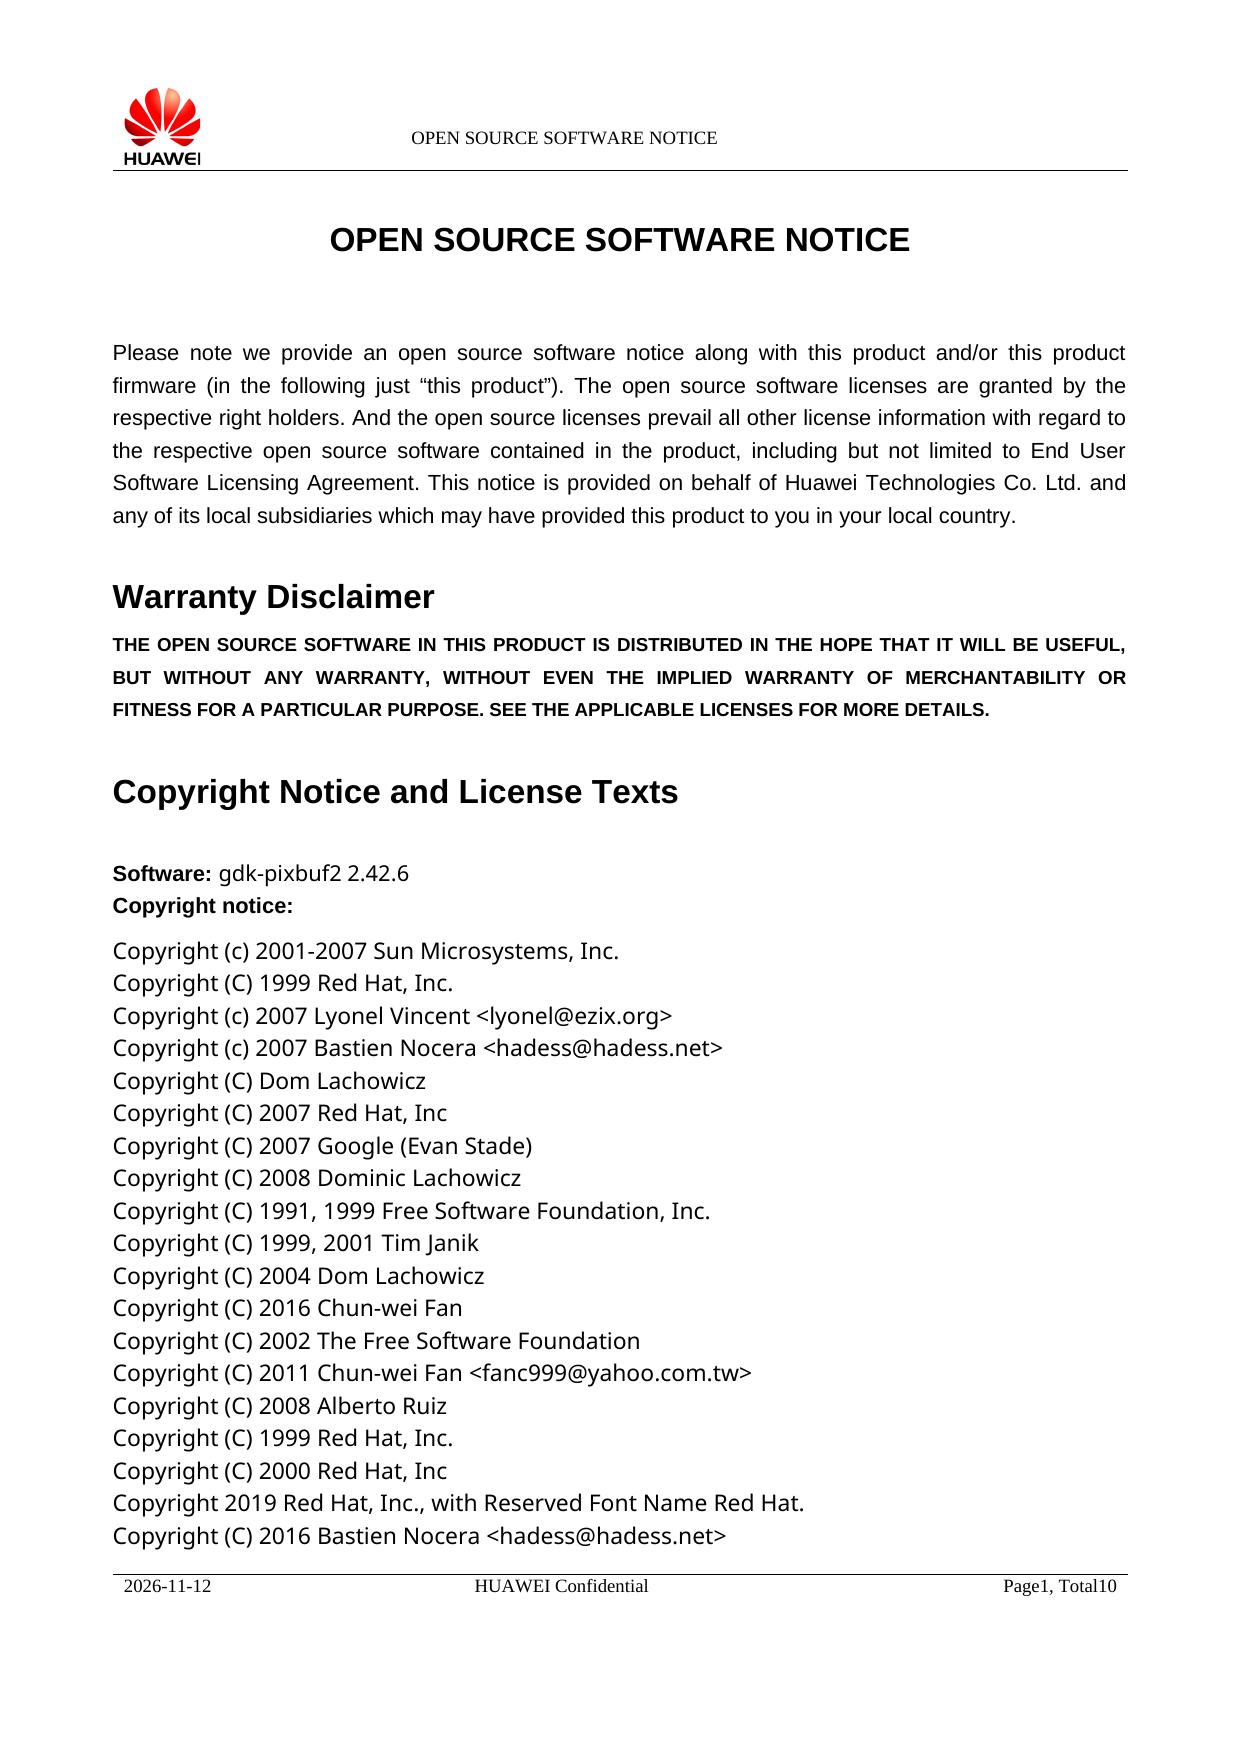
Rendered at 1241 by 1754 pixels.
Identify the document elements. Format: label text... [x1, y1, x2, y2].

title Software: gdk-pixbuf2 2.42.6 [112, 856, 1128, 889]
picture [124, 88, 201, 165]
text Please note we provide an open source software notice along with this product and/or this product firmware (in the following just “this product”). The open source software licenses are granted by the respective right holders. And the open source licenses prevail all other license information with regard to the respective open source software contained in the product, including but not limited to End User Software Licensing Agreement. This notice is provided on behalf of Huawei Technologies Co. Ltd. and any of its local subsidiaries which may have provided this product to you in your local country. [112, 336, 1128, 531]
text OPEN SOURCE SOFTWARE NOTICE [112, 206, 1128, 271]
text Copyright Notice and License Texts [112, 759, 1128, 824]
text Copyright notice: [112, 889, 1128, 921]
text The open source software in this product is distributed in the hope that it will be useful, but WITHOUT ANY WARRANTY, without even the implied warranty of MERCHANTABILITY or FITNESS FOR A PARTICULAR PURPOSE. See the applicable licenses for more details. [112, 629, 1128, 726]
text Warranty Disclaimer [112, 564, 1128, 629]
